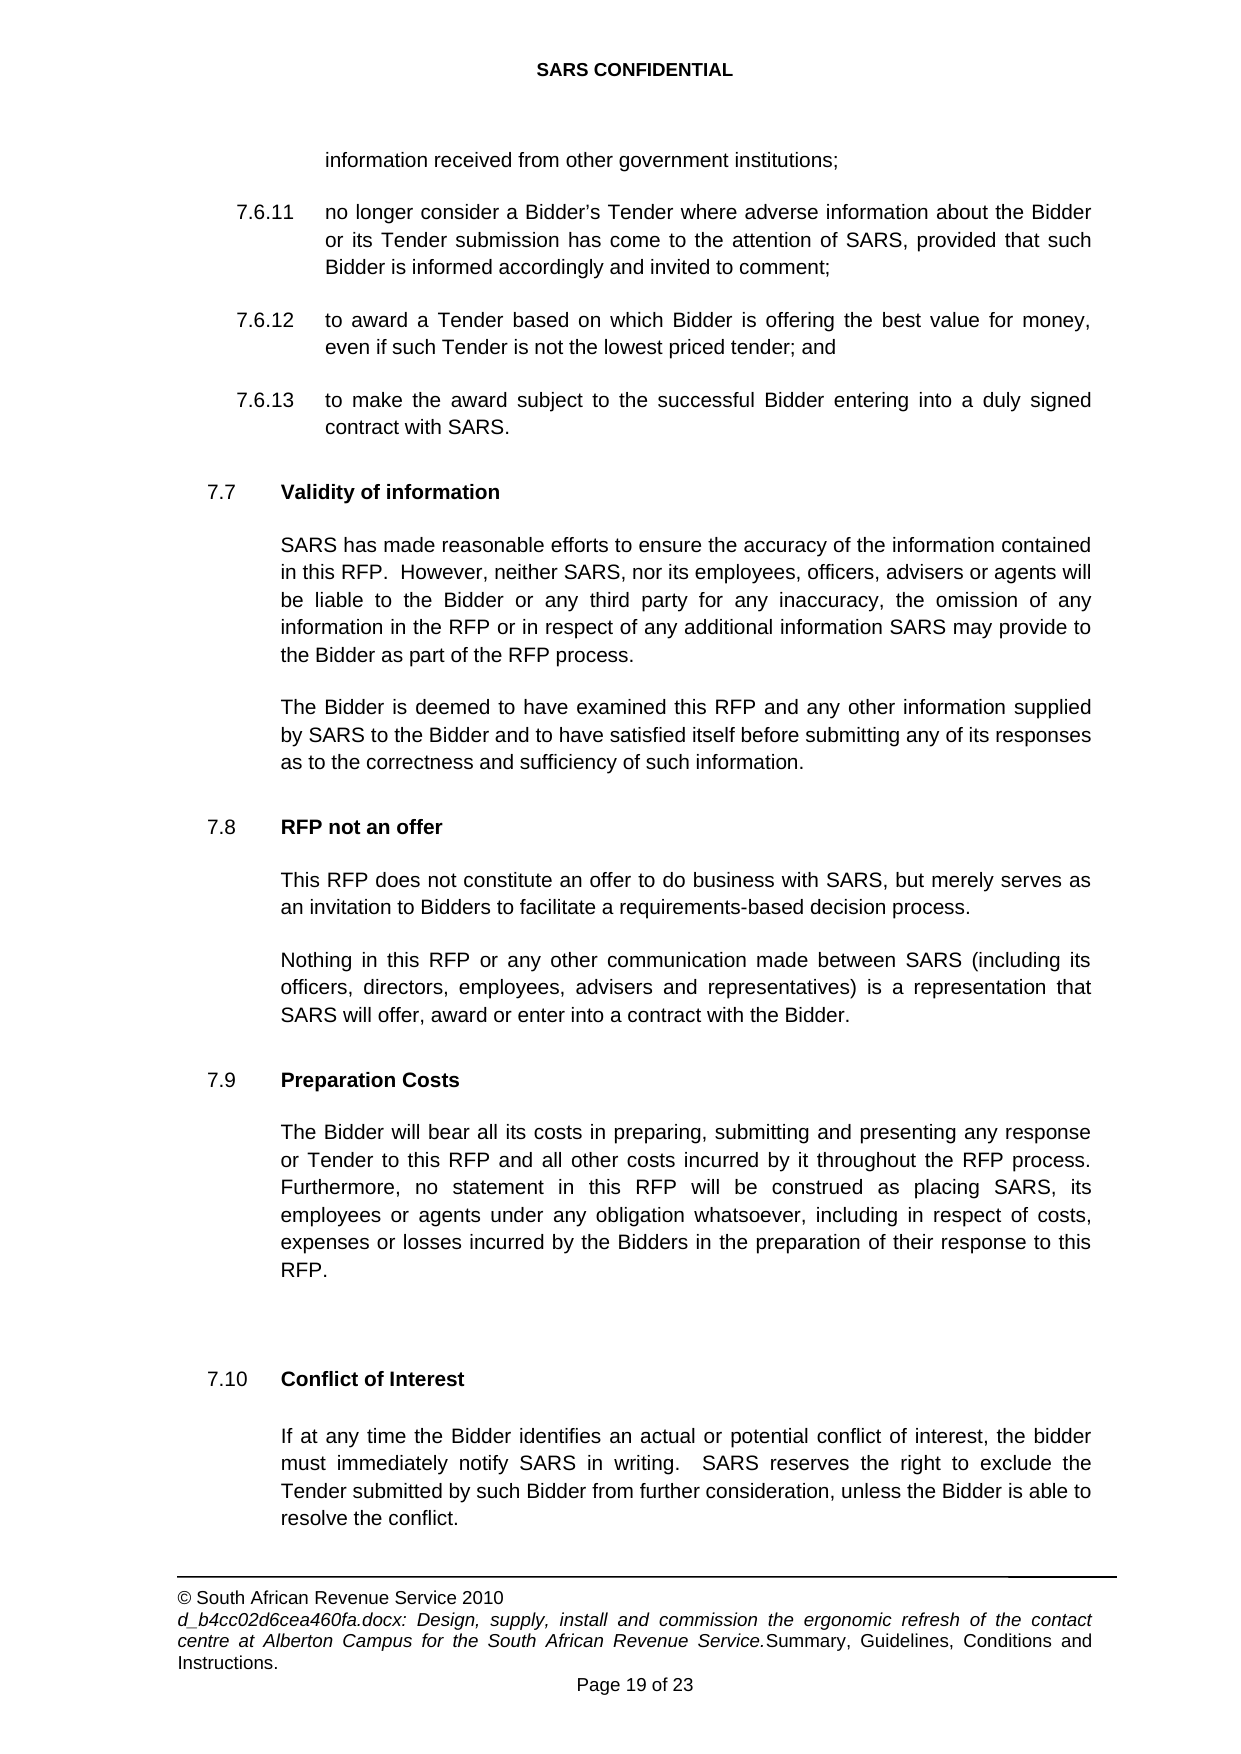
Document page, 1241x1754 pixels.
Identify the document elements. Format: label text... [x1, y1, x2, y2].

text Preparation Costs [207, 1068, 1092, 1092]
text SARS has made reasonable efforts to ensure the accuracy of the information contained in this RFP. However, neither SARS, nor its employees, officers, advisers or agents will be liable to the Bidder or any third party for any inaccuracy, the omission of any information in the RFP or in respect of any additional information SARS may provide to the Bidder as part of the RFP process. [280, 533, 1092, 667]
text to make the award subject to the successful Bidder entering into a duly signed contract with SARS. [236, 388, 1092, 439]
text to award a Tender based on which Bidder is offering the best value for money, even if such Tender is not the lowest priced tender; and [236, 308, 1092, 359]
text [236, 148, 1092, 172]
text no longer consider a Bidder’s Tender where adverse information about the Bidder or its Tender submission has come to the attention of SARS, provided that such Bidder is informed accordingly and invited to comment; [236, 200, 1092, 279]
list If at any time the Bidder identifies an actual or potential conflict of interest, the bidder must immediately notify SARS in writing. SARS reserves the right to exclude the Tender submitted by such Bidder from further consideration, unless the Bidder is able to resolve the conflict. [281, 1424, 1092, 1530]
text The Bidder is deemed to have examined this RFP and any other information supplied by SARS to the Bidder and to have satisfied itself before submitting any of its responses as to the correctness and sufficiency of such information. [280, 695, 1092, 774]
text This RFP does not constitute an offer to do business with SARS, but merely serves as an invitation to Bidders to facilitate a requirements-based decision process. [280, 868, 1092, 919]
text Nothing in this RFP or any other communication made between SARS (including its officers, directors, employees, advisers and representatives) is a representation that SARS will offer, award or enter into a contract with the Bidder. [280, 948, 1092, 1027]
text Validity of information [207, 480, 1092, 504]
text RFP not an offer [207, 815, 1092, 839]
text Conflict of Interest [207, 1367, 1092, 1391]
text The Bidder will bear all its costs in preparing, submitting and presenting any response or Tender to this RFP and all other costs incurred by it throughout the RFP process. Furthermore, no statement in this RFP will be construed as placing SARS, its employees or agents under any obligation whatsoever, including in respect of costs, expenses or losses incurred by the Bidders in the preparation of their response to this RFP. [280, 1120, 1092, 1282]
